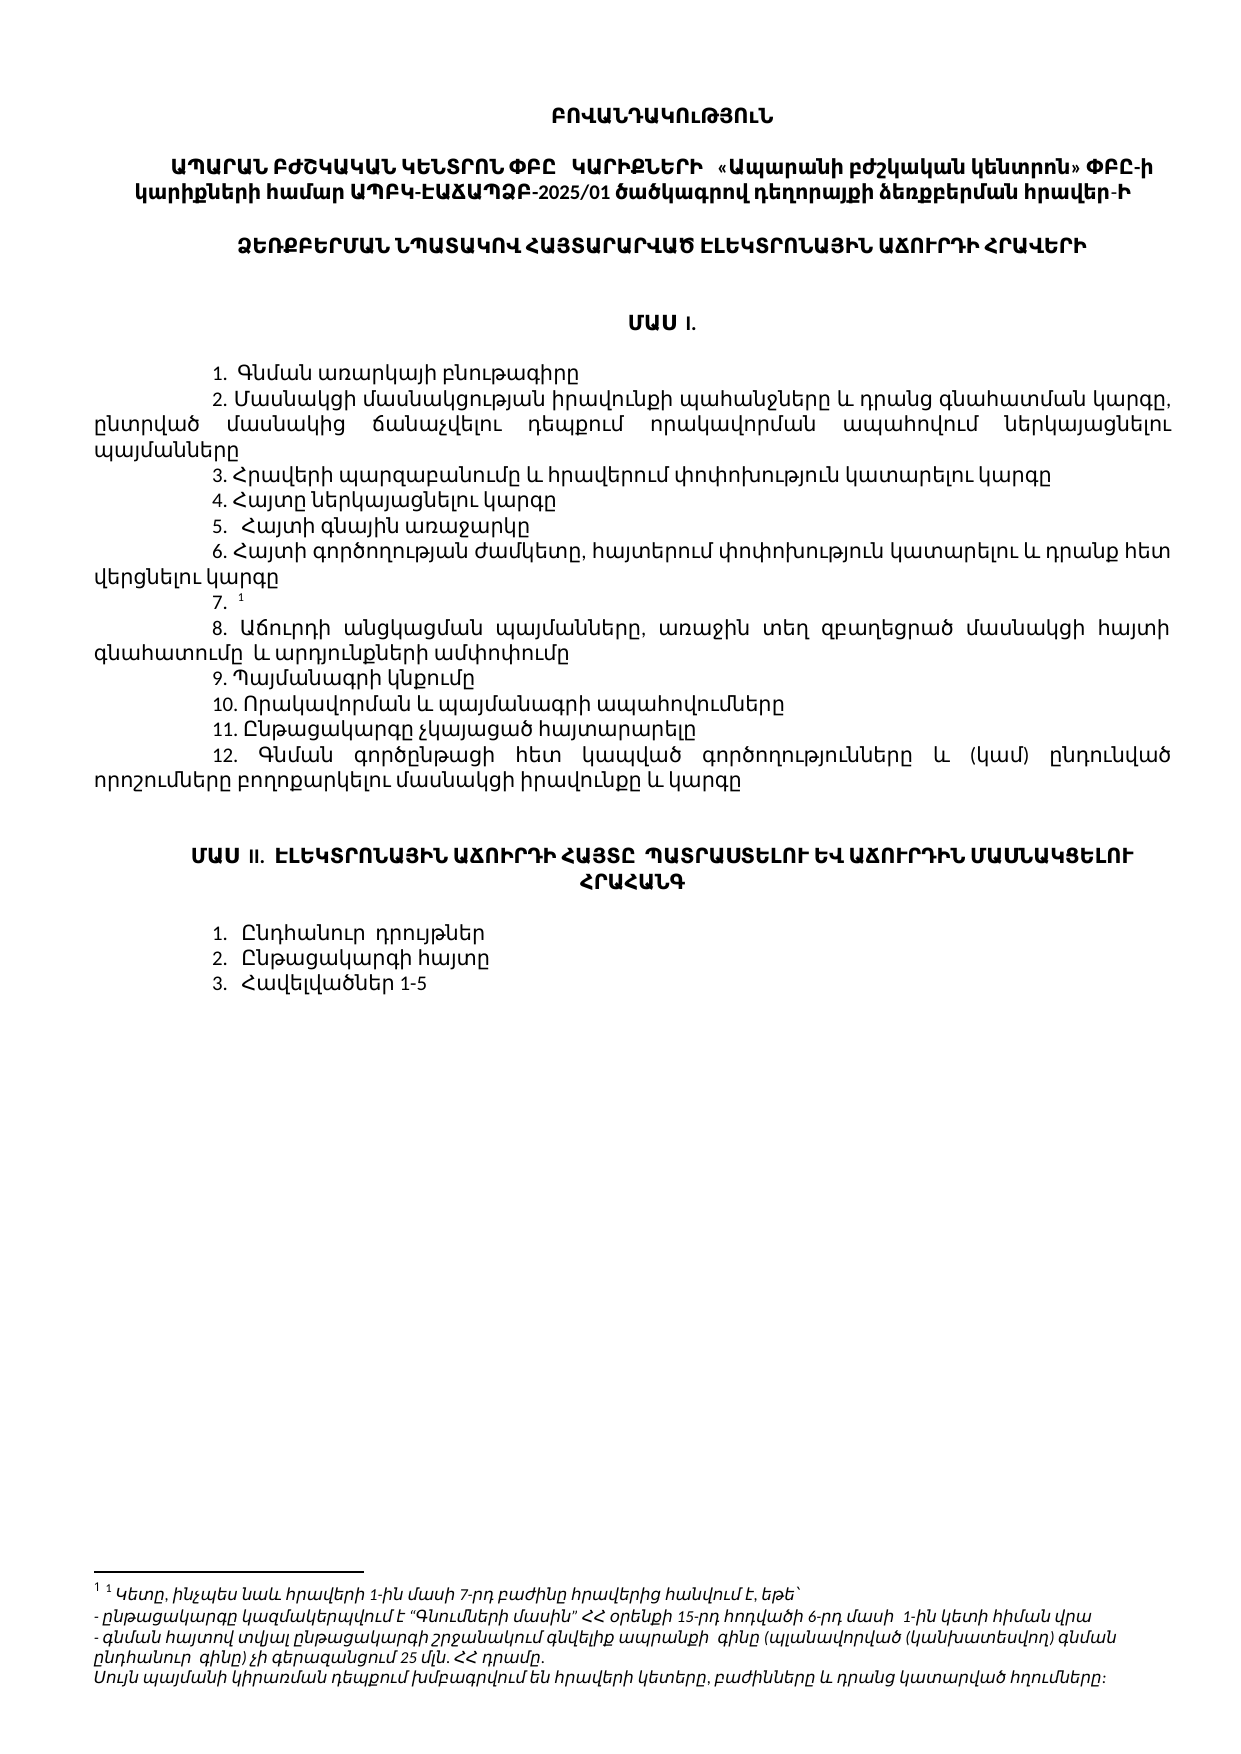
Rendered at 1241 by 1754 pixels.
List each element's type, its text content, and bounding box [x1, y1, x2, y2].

text ԲՈՎԱՆԴԱԿՈւԹՅՈւՆ [94, 103, 1171, 128]
text 4. Հայտը ներկայացնելու կարգը [94, 488, 1171, 513]
text 7. 1 [94, 589, 1171, 615]
text ՁԵՌՔԲԵՐՄԱՆ ՆՊԱՏԱԿՈՎ ՀԱՅՏԱՐԱՐՎԱԾ ԷԼԵԿՏՐՈՆԱՅԻՆ ԱՃՈՒՐԴԻ ՀՐԱՎԵՐԻ [94, 233, 1171, 259]
text 9. Պայմանագրի կնքումը [94, 666, 1171, 691]
text 5. Հայտի գնային առաջարկը [94, 513, 1171, 538]
text 12. Գնման գործընթացի հետ կապված գործողությունները և (կամ) ընդունված որոշումները բողոքարկելու մասնակցի իրավունքը և կարգը [94, 742, 1171, 793]
text 2. Ընթացակարգի հայտը [94, 945, 1171, 971]
text 2. Մասնակցի մասնակցության իրավունքի պահանջները և դրանց գնահատման կարգը, ընտրված մասնակից ճանաչվելու դեպքում որակավորման ապահովում ներկայացնելու պայմանները [94, 386, 1171, 462]
text 3. Հրավերի պարզաբանումը և հրավերում փոփոխություն կատարելու կարգը [94, 462, 1171, 488]
text ԱՊԱՐԱՆ ԲԺՇԿԱԿԱՆ ԿԵՆՏՐՈՆ ՓԲԸ ԿԱՐԻՔՆԵՐԻ «Ապարանի բժշկական կենտրոն» ՓԲԸ-ի կարիքների համար ԱՊԲԿ-ԷԱՃԱՊՁԲ-2025/01 ծածկագրով դեղորայքի ձեռքբերման հրավեր-Ի [94, 154, 1171, 205]
text ՄԱՍ I. [94, 310, 1171, 335]
text 1. Գնման առարկայի բնութագիրը [94, 361, 1171, 386]
text 11. Ընթացակարգը չկայացած հայտարարելը [94, 716, 1171, 742]
text 8. Աճուրդի անցկացման պայմանները, առաջին տեղ զբաղեցրած մասնակցի հայտի գնահատումը և արդյունքների ամփոփումը [94, 615, 1171, 666]
text ՄԱՍ II. ԷԼԵԿՏՐՈՆԱՅԻՆ ԱՃՈԻՐԴԻ ՀԱՅՏԸ ՊԱՏՐԱՍՏԵԼՈՒ ԵՎ ԱՃՈՒՐԴԻՆ ՄԱՍՆԱԿՑԵԼՈՒ ՀՐԱՀԱՆԳ [94, 843, 1171, 894]
text 10. Որակավորման և պայմանագրի ապահովումները [94, 691, 1171, 716]
text 1. Ընդհանուր դրույթներ [94, 920, 1171, 945]
text 6. Հայտի գործողության ժամկետը, հայտերում փոփոխություն կատարելու և դրանք հետ վերցնելու կարգը [94, 538, 1171, 589]
text 3. Հավելվածներ 1-5 [94, 971, 1171, 996]
